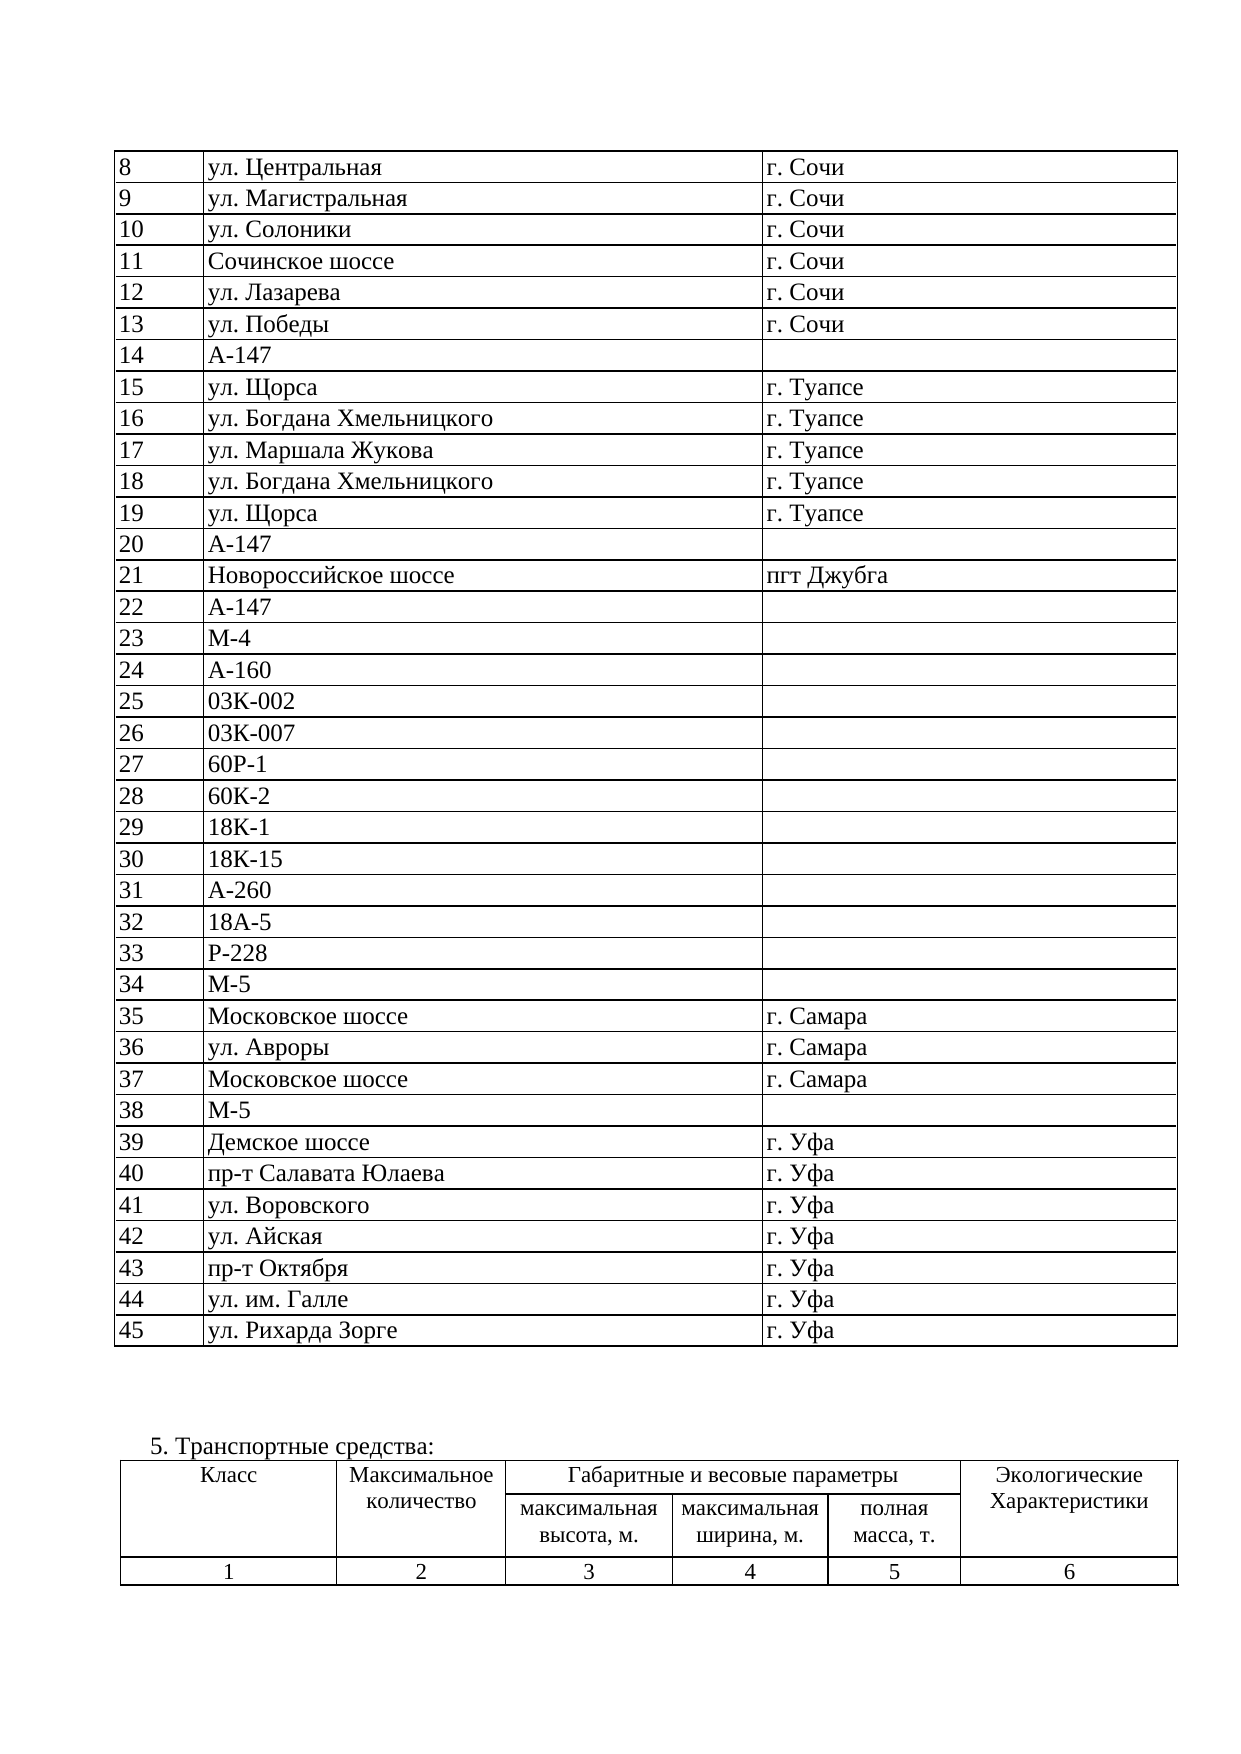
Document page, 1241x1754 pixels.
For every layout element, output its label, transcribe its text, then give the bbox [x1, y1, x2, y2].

table_cell 18А-5 [204, 907, 762, 936]
table_cell 12 [115, 277, 203, 307]
table_cell 42 [115, 1221, 203, 1251]
table_cell А-260 [204, 875, 762, 905]
table_cell 5 [829, 1558, 960, 1584]
table_cell 2 [337, 1558, 505, 1584]
table_cell 35 [115, 1000, 203, 1031]
table_cell пгт Джубга [763, 559, 1177, 590]
table_cell 60Р-1 [204, 749, 762, 779]
table_cell [763, 811, 1177, 842]
table_cell ул. Богдана Хмельницкого [204, 403, 762, 433]
table_cell 25 [115, 686, 203, 716]
table_cell 45 [115, 1315, 203, 1345]
table_cell [763, 716, 1177, 748]
table_cell 30 [115, 843, 203, 873]
table_header Габаритные и весовые параметры [506, 1461, 960, 1493]
table_cell полная масса, т. [829, 1495, 960, 1556]
table_cell г. Уфа [763, 1314, 1177, 1345]
table_cell ул. Солоники [204, 215, 762, 244]
table_cell г. Уфа [763, 1220, 1177, 1251]
table_cell г. Сочи [763, 276, 1177, 307]
table_cell г. Туапсе [763, 465, 1177, 496]
table_cell [763, 685, 1177, 716]
table_cell ул. Лазарева [204, 277, 762, 307]
table_cell ул. Магистральная [204, 183, 762, 213]
table_cell 3 [506, 1558, 672, 1584]
table_cell [763, 653, 1177, 685]
table_cell 13 [115, 308, 203, 339]
table_cell г. Сочи [763, 181, 1177, 213]
table_cell [763, 528, 1177, 559]
table_cell [763, 779, 1177, 811]
table_cell Р-228 [204, 938, 762, 968]
table_cell 32 [115, 906, 203, 936]
table_cell [763, 874, 1177, 905]
table_cell 39 [115, 1126, 203, 1157]
table_cell г. Уфа [763, 1283, 1177, 1314]
table_cell 43 [115, 1252, 203, 1282]
table_cell [763, 590, 1177, 622]
table_cell 44 [115, 1284, 203, 1314]
table_cell максимальная ширина, м. [673, 1495, 827, 1556]
table_cell 17 [115, 434, 203, 464]
table_cell г. Уфа [763, 1157, 1177, 1188]
table_cell 23 [115, 623, 203, 653]
table_cell г. Сочи [763, 307, 1177, 339]
table_cell 27 [115, 749, 203, 779]
table_cell г. Сочи [763, 152, 1177, 181]
table_cell г. Сочи [763, 213, 1177, 244]
table_cell 31 [115, 875, 203, 905]
table_cell 41 [115, 1189, 203, 1219]
table_cell пр-т Октября [204, 1253, 762, 1282]
table_cell г. Туапсе [763, 370, 1177, 402]
table_cell [763, 842, 1177, 873]
table_cell 37 [115, 1063, 203, 1094]
table_cell 4 [673, 1558, 827, 1584]
table_cell М-5 [204, 970, 762, 999]
table_cell г. Туапсе [763, 402, 1177, 433]
table_cell [763, 936, 1177, 968]
table_cell ул. Богдана Хмельницкого [204, 466, 762, 496]
table_cell г. Самара [763, 999, 1177, 1031]
table_cell 33 [115, 938, 203, 968]
table_cell А-160 [204, 655, 762, 685]
table_header Класс [121, 1461, 336, 1556]
table_cell [763, 1094, 1177, 1125]
table_header Экологические Характеристики [961, 1461, 1177, 1556]
table_cell пр-т Салавата Юлаева [204, 1158, 762, 1188]
table_cell Демское шоссе [204, 1127, 762, 1157]
table_cell ул. Щорса [204, 372, 762, 402]
table_cell 18 [115, 466, 203, 496]
table_cell М-5 [204, 1095, 762, 1125]
table_cell 40 [115, 1158, 203, 1188]
table_cell г. Самара [763, 1062, 1177, 1094]
table_cell Новороссийское шоссе [204, 561, 762, 590]
table_cell Московское шоссе [204, 1001, 762, 1031]
table_cell ул. Айская [204, 1221, 762, 1251]
table_cell 10 [115, 214, 203, 244]
table_cell ул. Рихарда Зорге [204, 1316, 762, 1345]
table_cell г. Уфа [763, 1251, 1177, 1282]
table_cell 18К-1 [204, 812, 762, 842]
table_cell 20 [115, 529, 203, 559]
table_cell 03К-002 [204, 686, 762, 716]
table_cell 22 [115, 591, 203, 622]
table_cell 15 [115, 371, 203, 402]
table_cell 03К-007 [204, 718, 762, 748]
table_cell 6 [961, 1558, 1177, 1584]
table_cell 11 [115, 245, 203, 276]
table_cell г. Самара [763, 1031, 1177, 1062]
table_cell ул. Щорса [204, 498, 762, 527]
table_cell ул. Маршала Жукова [204, 435, 762, 464]
table_cell 9 [115, 183, 203, 213]
table_cell [763, 905, 1177, 936]
table_cell 14 [115, 340, 203, 370]
table_cell 16 [115, 403, 203, 433]
table_cell 18К-15 [204, 844, 762, 873]
table_cell ул. Авроры [204, 1032, 762, 1062]
table_cell максимальная высота, м. [506, 1495, 672, 1556]
table_cell М-4 [204, 623, 762, 653]
table_cell 1 [121, 1558, 336, 1584]
table_cell 8 [115, 152, 203, 181]
table_cell 19 [115, 497, 203, 527]
table_cell 60К-2 [204, 781, 762, 811]
table_cell 26 [115, 717, 203, 748]
table_cell г. Сочи [763, 244, 1177, 276]
table_cell г. Уфа [763, 1188, 1177, 1219]
table_cell [763, 339, 1177, 370]
table_cell ул. Воровского [204, 1190, 762, 1219]
table_cell 36 [115, 1032, 203, 1062]
table_cell ул. Центральная [204, 152, 762, 181]
table_cell А-147 [204, 340, 762, 370]
table_cell 29 [115, 812, 203, 842]
table_cell 24 [115, 654, 203, 685]
table_cell ул. Победы [204, 309, 762, 339]
table_header Максимальное количество [337, 1461, 505, 1556]
table_cell А-147 [204, 529, 762, 559]
table_cell г. Уфа [763, 1125, 1177, 1157]
table_cell 38 [115, 1095, 203, 1125]
table_cell [763, 968, 1177, 999]
table_cell г. Туапсе [763, 496, 1177, 527]
table_cell Московское шоссе [204, 1064, 762, 1094]
table_cell Сочинское шоссе [204, 246, 762, 276]
table_cell 34 [115, 969, 203, 999]
table_cell А-147 [204, 592, 762, 622]
table_cell г. Туапсе [763, 433, 1177, 464]
table_cell [763, 748, 1177, 779]
text 5. Транспортные средства: [150, 1431, 1090, 1459]
table_cell [763, 622, 1177, 653]
table_cell 21 [115, 560, 203, 590]
table_cell ул. им. Галле [204, 1284, 762, 1314]
table_cell 28 [115, 780, 203, 811]
